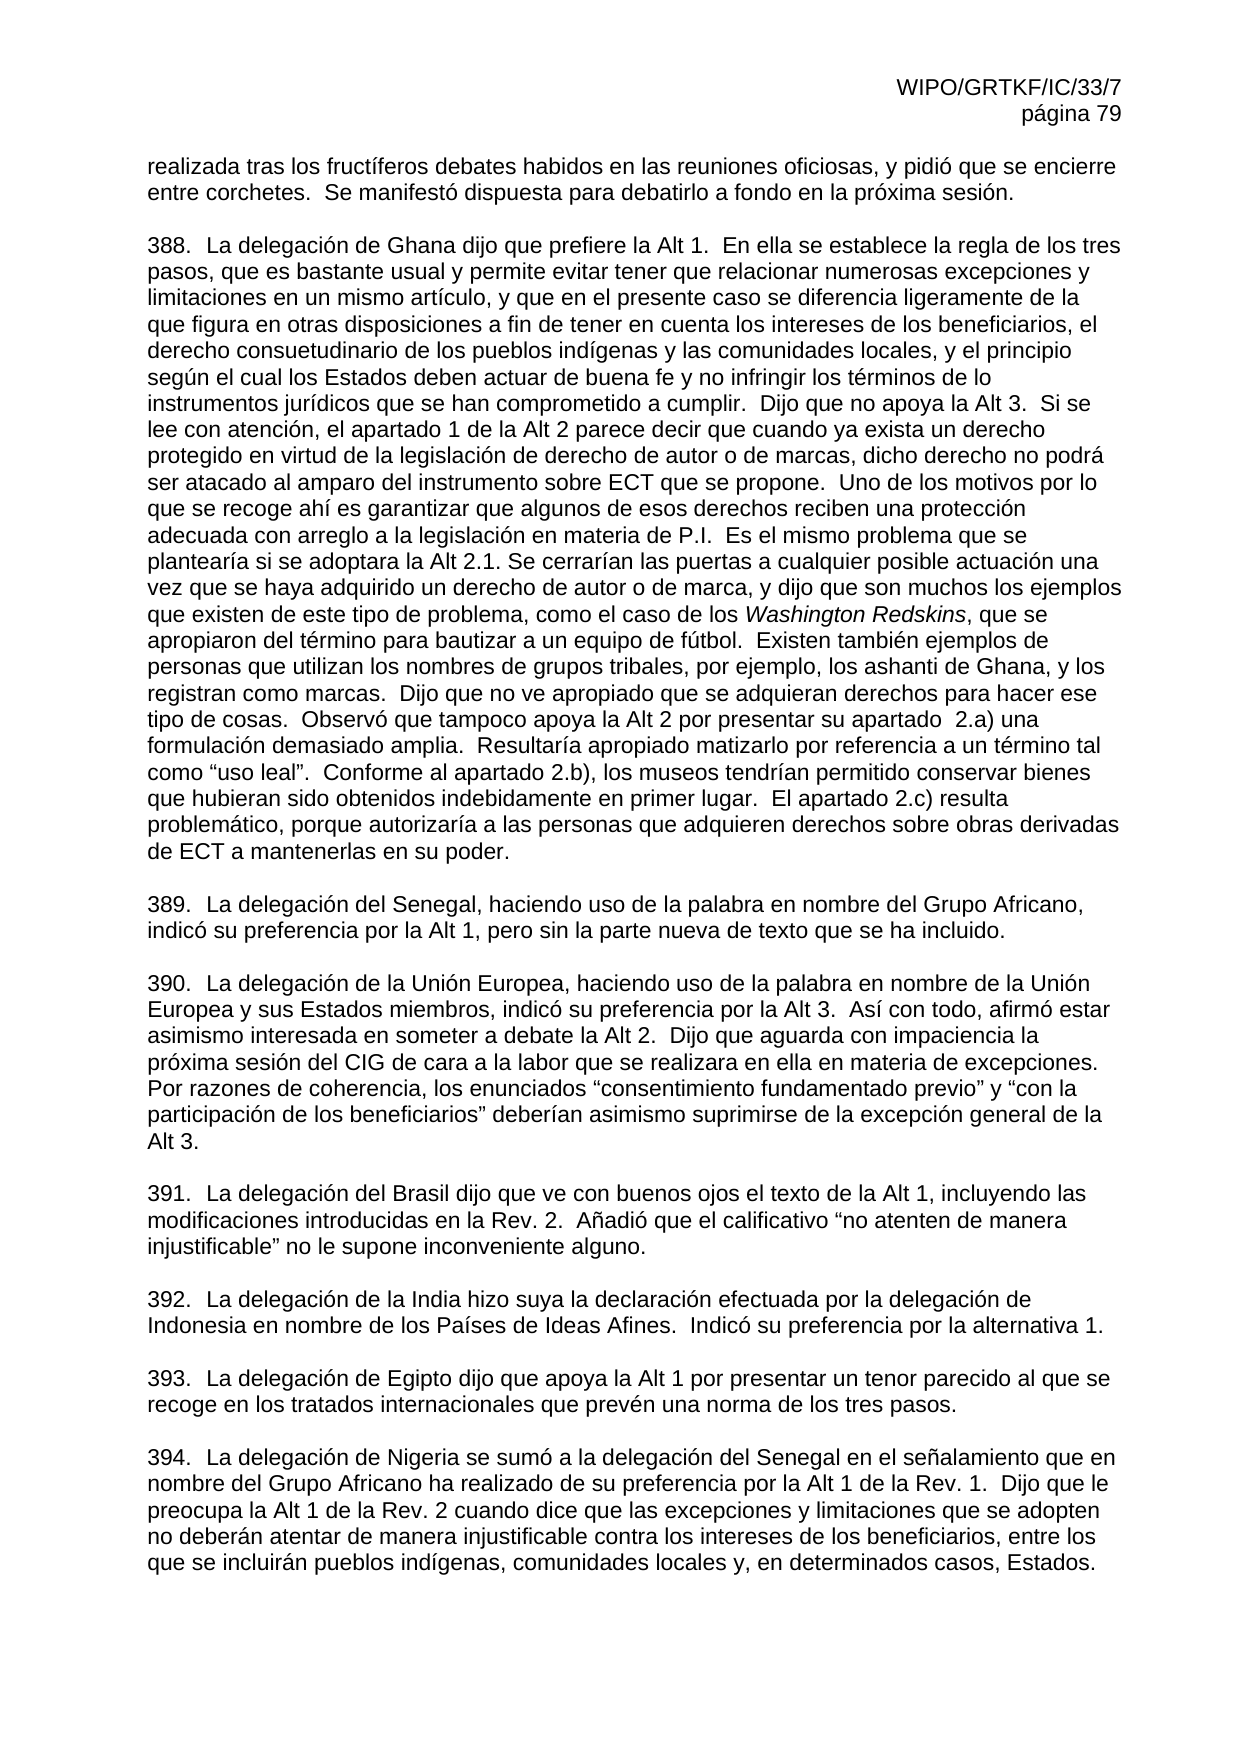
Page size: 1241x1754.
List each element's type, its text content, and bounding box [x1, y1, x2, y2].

list La delegación de Ghana dijo que prefiere la Alt 1. En ella se establece la regla de los tres pasos, que es bastante usual y permite evitar tener que relacionar numerosas excepciones y limitaciones en un mismo artículo, y que en el presente caso se diferencia ligeramente de la que figura en otras disposiciones a fin de tener en cuenta los intereses de los beneficiarios, el derecho consuetudinario de los pueblos indígenas y las comunidades locales, y el principio según el cual los Estados deben actuar de buena fe y no infringir los términos de lo instrumentos jurídicos que se han comprometido a cumplir. Dijo que no apoya la Alt 3. Si se lee con atención, el apartado 1 de la Alt 2 parece decir que cuando ya exista un derecho protegido en virtud de la legislación de derecho de autor o de marcas, dicho derecho no podrá ser atacado al amparo del instrumento sobre ECT que se propone. Uno de los motivos por lo que se recoge ahí es garantizar que algunos de esos derechos reciben una protección adecuada con arreglo a la legislación en materia de P.I. Es el mismo problema que se plantearía si se adoptara la Alt 2.1. Se cerrarían las puertas a cualquier posible actuación una vez que se haya adquirido un derecho de autor o de marca, y dijo que son muchos los ejemplos que existen de este tipo de problema, como el caso de los Washington Redskins, que se apropiaron del término para bautizar a un equipo de fútbol. Existen también ejemplos de personas que utilizan los nombres de grupos tribales, por ejemplo, los ashanti de Ghana, y los registran como marcas. Dijo que no ve apropiado que se adquieran derechos para hacer ese tipo de cosas. Observó que tampoco apoya la Alt 2 por presentar su apartado 2.a) una formulación demasiado amplia. Resultaría apropiado matizarlo por referencia a un término tal como “uso leal”. Conforme al apartado 2.b), los museos tendrían permitido conservar bienes que hubieran sido obtenidos indebidamente en primer lugar. El apartado 2.c) resulta problemático, porque autorizaría a las personas que adquieren derechos sobre obras derivadas de ECT a mantenerlas en su poder. [147, 232, 1122, 864]
list La delegación de la India hizo suya la declaración efectuada por la delegación de Indonesia en nombre de los Países de Ideas Afines. Indicó su preferencia por la alternativa 1. [147, 1286, 1122, 1338]
list La delegación de Egipto dijo que apoya la Alt 1 por presentar un tenor parecido al que se recoge en los tratados internacionales que prevén una norma de los tres pasos. [147, 1365, 1122, 1418]
list La delegación del Senegal, haciendo uso de la palabra en nombre del Grupo Africano, indicó su preferencia por la Alt 1, pero sin la parte nueva de texto que se ha incluido. [147, 891, 1122, 943]
list La delegación del Brasil dijo que ve con buenos ojos el texto de la Alt 1, incluyendo las modificaciones introducidas en la Rev. 2. Añadió que el calificativo “no atenten de manera injustificable” no le supone inconveniente alguno. [147, 1180, 1122, 1259]
list La delegación de la Unión Europea, haciendo uso de la palabra en nombre de la Unión Europea y sus Estados miembros, indicó su preferencia por la Alt 3. Así con todo, afirmó estar asimismo interesada en someter a debate la Alt 2. Dijo que aguarda con impaciencia la próxima sesión del CIG de cara a la labor que se realizara en ella en materia de excepciones. Por razones de coherencia, los enunciados “consentimiento fundamentado previo” y “con la participación de los beneficiarios” deberían asimismo suprimirse de la excepción general de la Alt 3. [147, 969, 1122, 1154]
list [147, 153, 1122, 205]
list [147, 1444, 1122, 1576]
